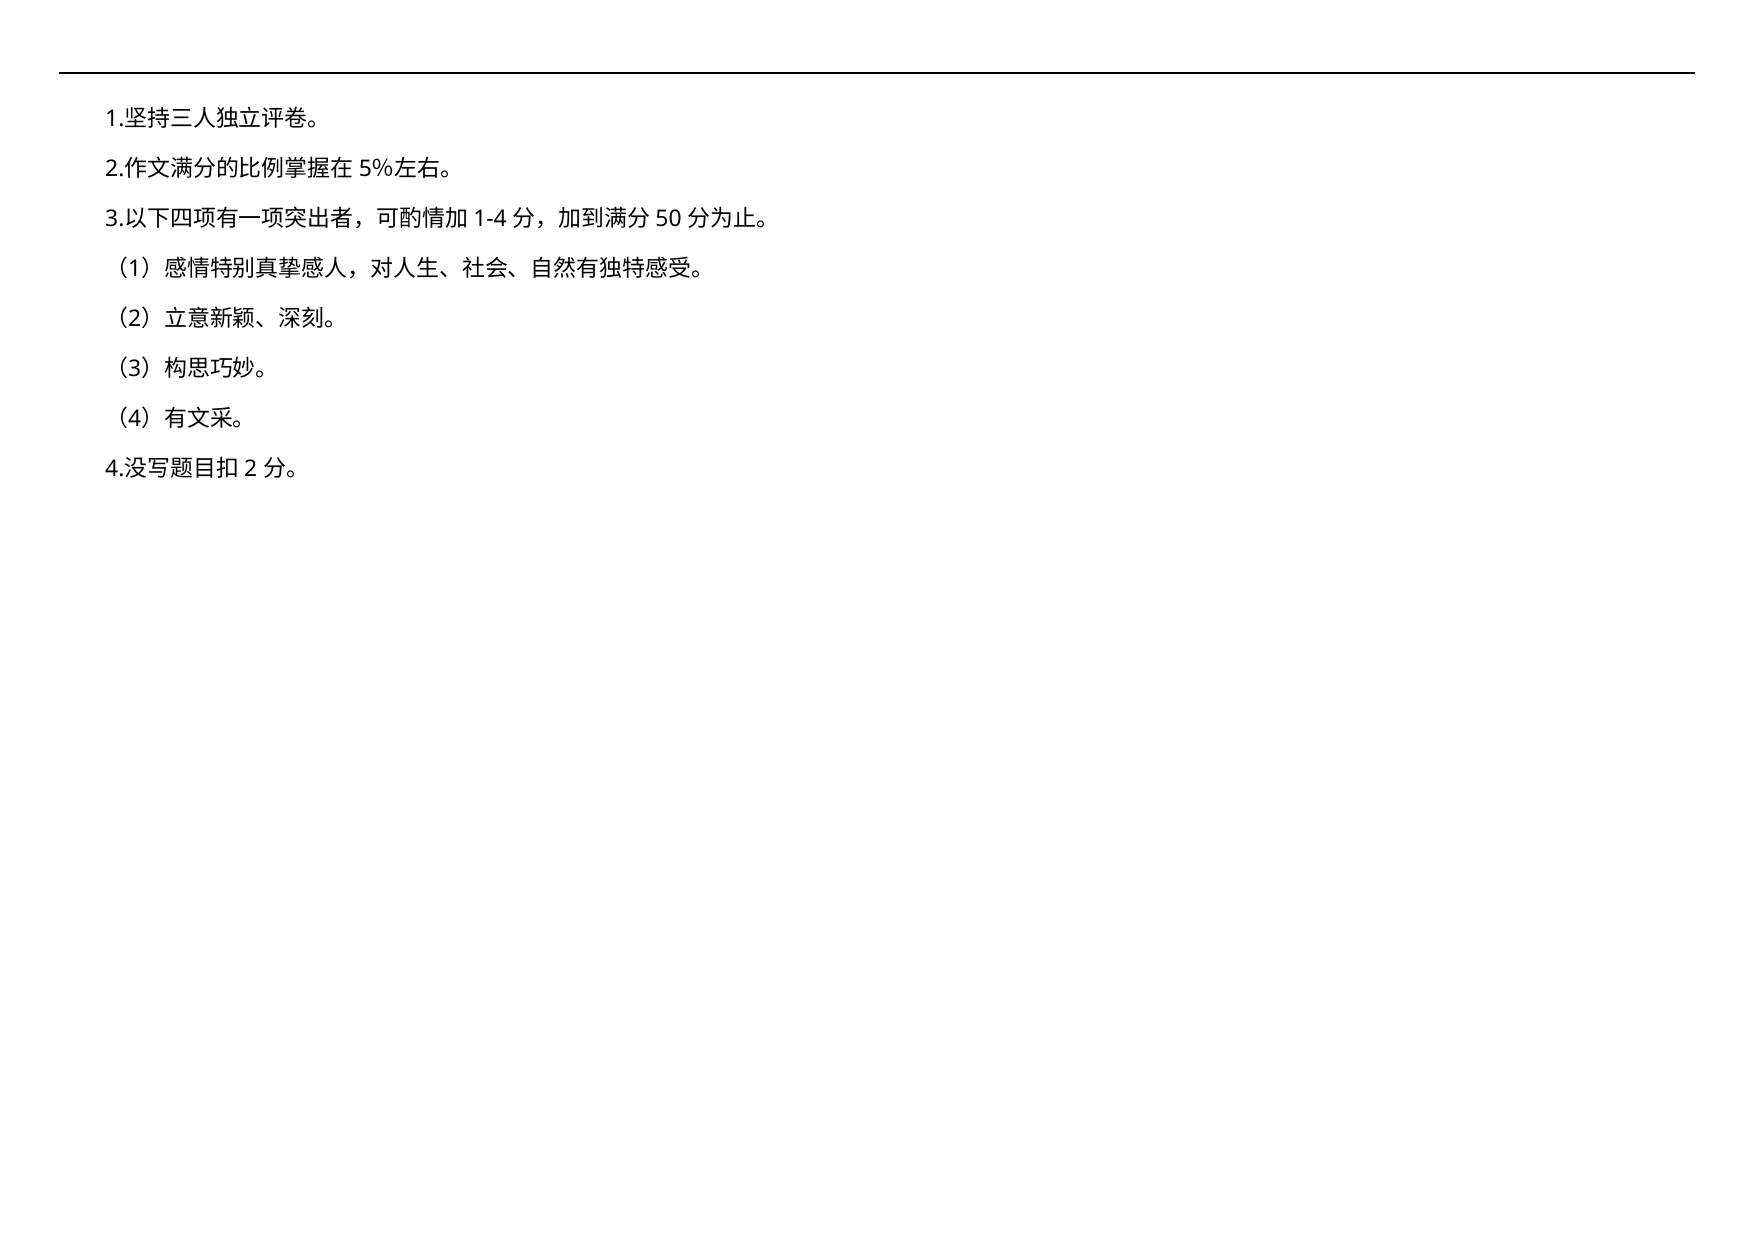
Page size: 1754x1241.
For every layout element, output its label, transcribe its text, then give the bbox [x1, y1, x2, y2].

text 4.没写题目扣 2 分。 [59, 453, 855, 482]
text （1）感情特别真挚感人，对人生、社会、自然有独特感受。 [59, 253, 855, 282]
text （4）有文采。 [59, 403, 855, 432]
text 2.作文满分的比例掌握在 5％左右。 [59, 153, 855, 182]
text （3）构思巧妙。 [59, 353, 855, 382]
text 3.以下四项有一项突出者，可酌情加 1-4 分，加到满分 50 分为止。 [59, 203, 855, 232]
text 1.坚持三人独立评卷。 [59, 103, 855, 132]
text （2）立意新颖、深刻。 [59, 303, 855, 332]
